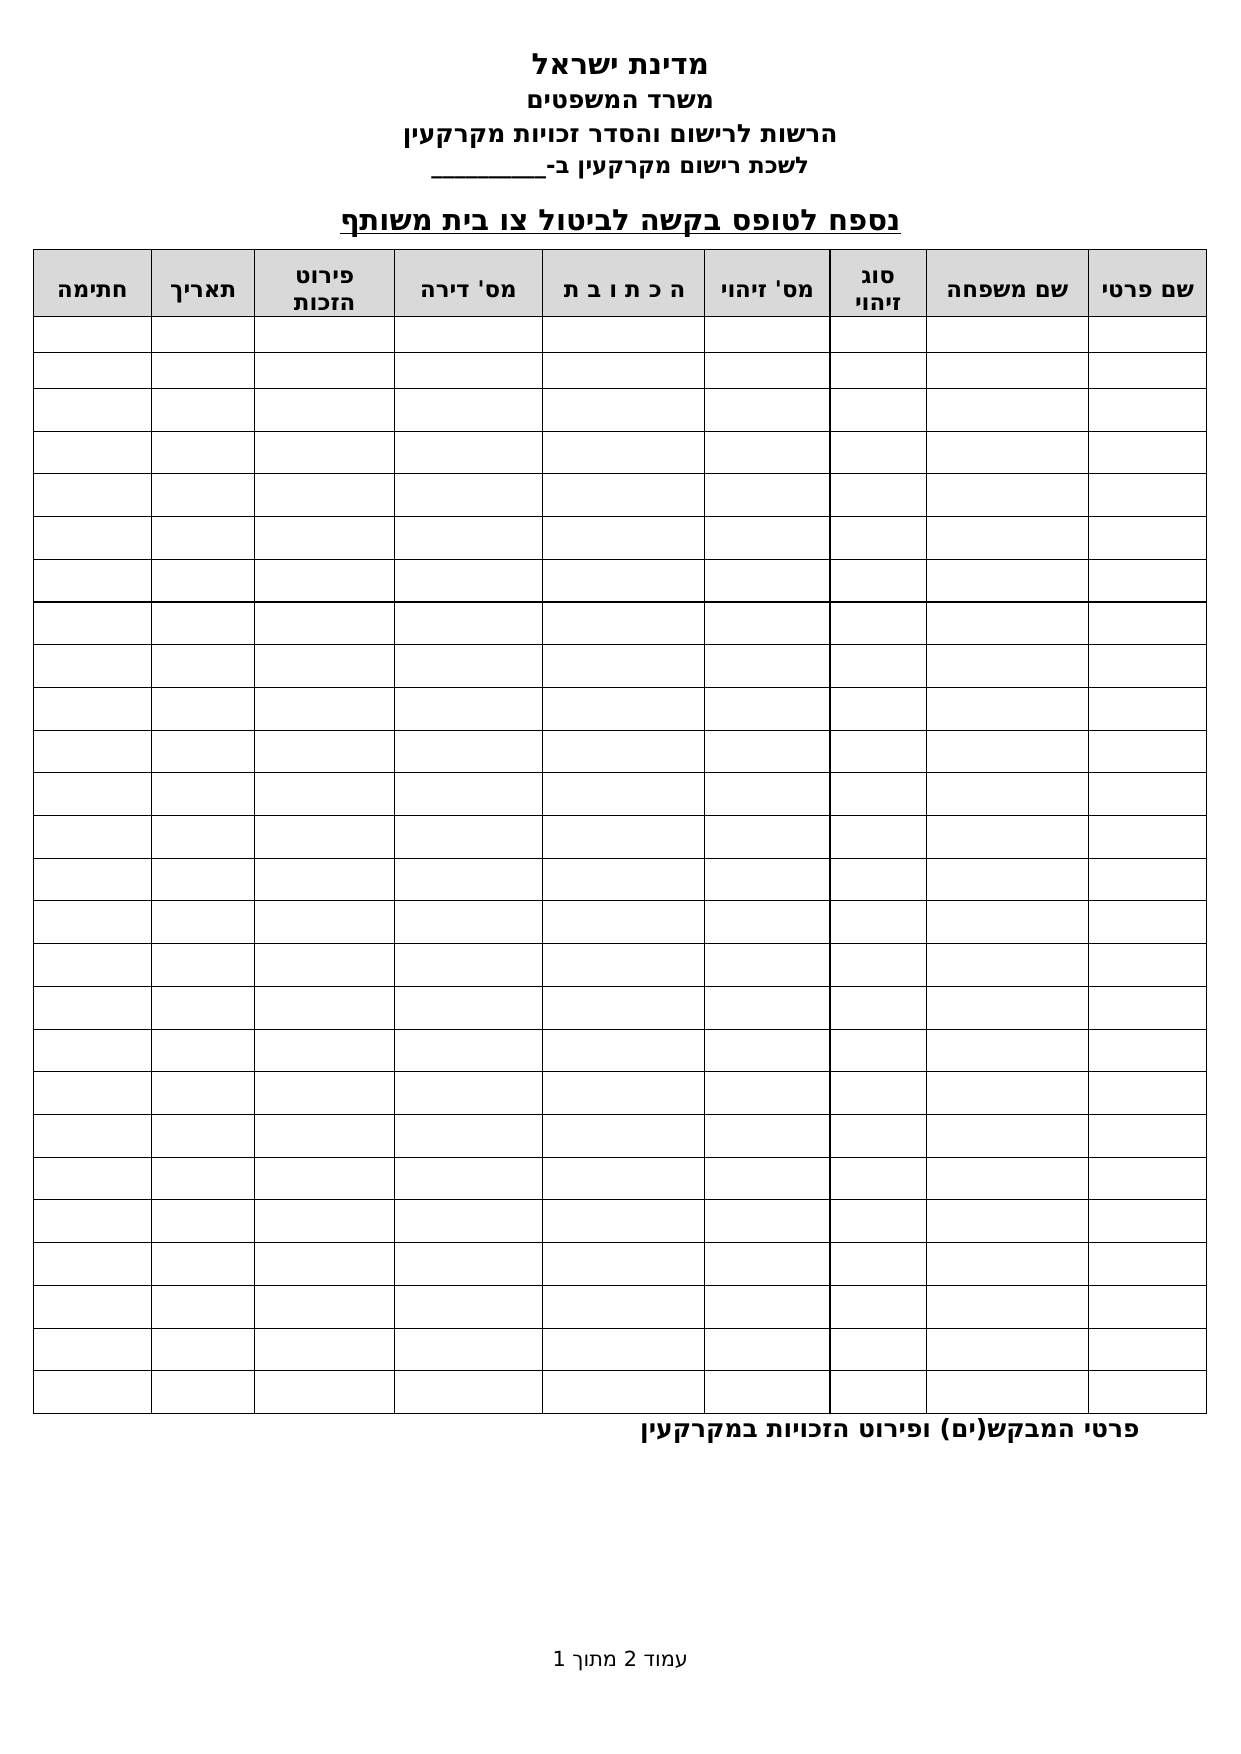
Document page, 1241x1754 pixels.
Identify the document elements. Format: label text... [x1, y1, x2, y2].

table_cell [255, 389, 394, 431]
table_cell [34, 1200, 151, 1242]
table_cell [34, 773, 151, 815]
table_cell [831, 1329, 926, 1370]
table_cell [927, 1158, 1088, 1199]
table_cell [927, 317, 1088, 352]
table_cell [255, 1115, 394, 1157]
table_cell [255, 944, 394, 986]
table_cell [255, 645, 394, 687]
table_cell [927, 859, 1088, 900]
table_cell [34, 859, 151, 900]
table_cell [34, 1072, 151, 1114]
table_cell [543, 603, 704, 644]
table_cell [34, 688, 151, 729]
table_cell [1089, 474, 1206, 516]
table_cell [152, 560, 254, 601]
table_cell [152, 517, 254, 559]
table_cell [705, 353, 829, 388]
table_cell [1089, 603, 1206, 644]
table_cell [705, 944, 829, 986]
table_cell [543, 474, 704, 516]
table_cell [543, 1200, 704, 1242]
table_cell [543, 432, 704, 473]
table_cell [152, 1030, 254, 1071]
table_cell [255, 432, 394, 473]
table_cell [34, 987, 151, 1028]
table_cell [152, 944, 254, 986]
table_cell [395, 773, 542, 815]
table_cell [543, 560, 704, 601]
table_cell [395, 816, 542, 858]
table_cell [831, 1115, 926, 1157]
table_cell [395, 353, 542, 388]
table_cell [543, 1329, 704, 1370]
table_cell [395, 1286, 542, 1327]
table_cell [1089, 987, 1206, 1028]
table_cell [705, 389, 829, 431]
table_cell [152, 987, 254, 1028]
table_cell [927, 1329, 1088, 1370]
table_cell [831, 1030, 926, 1071]
table_cell [34, 1329, 151, 1370]
table_cell [543, 731, 704, 772]
table_cell [34, 474, 151, 516]
table_cell [395, 517, 542, 559]
table_cell [152, 317, 254, 352]
table_cell [831, 603, 926, 644]
table_cell [152, 1158, 254, 1199]
table_cell [1089, 1371, 1206, 1413]
table_cell [705, 1286, 829, 1327]
table_cell [927, 517, 1088, 559]
table_cell [927, 474, 1088, 516]
table_cell [152, 731, 254, 772]
table_cell [705, 1243, 829, 1285]
table_cell [543, 987, 704, 1028]
table_cell [543, 353, 704, 388]
table_cell [927, 944, 1088, 986]
table_header מס' זיהוי [705, 250, 829, 316]
table_header מס' דירה [395, 250, 542, 316]
table_cell [705, 1371, 829, 1413]
table_cell [1089, 731, 1206, 772]
table_cell [1089, 389, 1206, 431]
table_cell [34, 1243, 151, 1285]
table_cell [543, 645, 704, 687]
table_cell [152, 1200, 254, 1242]
table_cell [255, 474, 394, 516]
table_cell [395, 645, 542, 687]
table_cell [705, 773, 829, 815]
table_cell [705, 317, 829, 352]
table_cell [34, 645, 151, 687]
table_cell [831, 432, 926, 473]
table_cell [927, 773, 1088, 815]
table_cell [34, 353, 151, 388]
table_cell [395, 1115, 542, 1157]
table_cell [543, 517, 704, 559]
table_cell [831, 389, 926, 431]
table_cell [1089, 645, 1206, 687]
table_cell [152, 645, 254, 687]
table_cell [152, 389, 254, 431]
table_cell [395, 560, 542, 601]
table_cell [34, 944, 151, 986]
table_cell [927, 1200, 1088, 1242]
table_header שם פרטי [1089, 250, 1206, 316]
table_cell [255, 816, 394, 858]
table_cell [395, 901, 542, 943]
table_cell [831, 517, 926, 559]
table_cell [927, 901, 1088, 943]
table_cell [543, 944, 704, 986]
table_cell [927, 987, 1088, 1028]
table_cell [34, 1286, 151, 1327]
table_cell [1089, 1243, 1206, 1285]
table_header חתימה [34, 250, 151, 316]
table_cell [1089, 1329, 1206, 1370]
table_cell [831, 773, 926, 815]
table_cell [34, 517, 151, 559]
table_cell [705, 517, 829, 559]
table_cell [543, 773, 704, 815]
table_cell [255, 560, 394, 601]
table_cell [543, 1158, 704, 1199]
table_cell [395, 731, 542, 772]
table_cell [927, 560, 1088, 601]
table_cell [395, 317, 542, 352]
table_cell [34, 389, 151, 431]
table_cell [34, 560, 151, 601]
table_cell [395, 944, 542, 986]
table_cell [927, 1030, 1088, 1071]
table_cell [1089, 317, 1206, 352]
table_cell [255, 901, 394, 943]
table_cell [152, 1329, 254, 1370]
table_cell [1089, 773, 1206, 815]
table_cell [255, 1072, 394, 1114]
table_cell [255, 773, 394, 815]
table_cell [255, 987, 394, 1028]
table_cell [927, 731, 1088, 772]
table_cell [831, 317, 926, 352]
table_cell [831, 816, 926, 858]
table_cell [255, 1200, 394, 1242]
table_cell [831, 645, 926, 687]
table_cell [543, 389, 704, 431]
table_cell [1089, 1030, 1206, 1071]
table_cell [705, 1072, 829, 1114]
table_cell [1089, 353, 1206, 388]
table_cell [927, 816, 1088, 858]
table_cell [705, 560, 829, 601]
table_cell [705, 1158, 829, 1199]
table_cell [152, 1072, 254, 1114]
table_cell [255, 1371, 394, 1413]
table_cell [255, 353, 394, 388]
table_cell [543, 317, 704, 352]
table_cell [152, 1286, 254, 1327]
table_cell [831, 731, 926, 772]
table_cell [395, 1371, 542, 1413]
table_cell [395, 859, 542, 900]
table_cell [705, 1329, 829, 1370]
table_cell [831, 859, 926, 900]
table_cell [831, 353, 926, 388]
table_cell [831, 1072, 926, 1114]
table_cell [1089, 944, 1206, 986]
table_cell [152, 859, 254, 900]
table_cell [831, 688, 926, 729]
subtitle נספח לטופס בקשה לביטול צו בית משותף [100, 204, 1140, 238]
table_cell [255, 1158, 394, 1199]
table_cell [1089, 1115, 1206, 1157]
table_cell [1089, 688, 1206, 729]
table_cell [152, 603, 254, 644]
table_cell [255, 603, 394, 644]
table_cell [927, 1115, 1088, 1157]
table_cell [927, 1286, 1088, 1327]
text פרטי המבקש(ים) ופירוט הזכויות במקרקעין [100, 1414, 1140, 1443]
table_cell [395, 1200, 542, 1242]
table_cell [1089, 432, 1206, 473]
table_cell [705, 901, 829, 943]
table_cell [152, 816, 254, 858]
table_cell [705, 816, 829, 858]
table_cell [1089, 1158, 1206, 1199]
table_cell [152, 1115, 254, 1157]
table_cell [255, 859, 394, 900]
table_cell [543, 1072, 704, 1114]
table_cell [255, 688, 394, 729]
table_header שם משפחה [927, 250, 1088, 316]
table_cell [395, 1329, 542, 1370]
table_cell [705, 603, 829, 644]
table_cell [1089, 560, 1206, 601]
table_cell [927, 1072, 1088, 1114]
table_cell [831, 1158, 926, 1199]
table_cell [927, 603, 1088, 644]
table_cell [831, 1243, 926, 1285]
table_cell [395, 1158, 542, 1199]
table_cell [255, 317, 394, 352]
table_cell [927, 645, 1088, 687]
table_cell [543, 901, 704, 943]
table_cell [152, 1243, 254, 1285]
table_cell [927, 688, 1088, 729]
table_cell [255, 1030, 394, 1071]
table_cell [705, 432, 829, 473]
table_cell [255, 1286, 394, 1327]
table_cell [152, 773, 254, 815]
table_cell [1089, 1072, 1206, 1114]
table_cell [1089, 1200, 1206, 1242]
table_cell [34, 603, 151, 644]
table_cell [395, 432, 542, 473]
table_cell [395, 389, 542, 431]
table_cell [705, 688, 829, 729]
table_cell [152, 688, 254, 729]
table_cell [395, 474, 542, 516]
table_cell [255, 1243, 394, 1285]
table_cell [831, 987, 926, 1028]
table_cell [543, 1286, 704, 1327]
table_cell [34, 1030, 151, 1071]
table_cell [152, 474, 254, 516]
table_cell [1089, 901, 1206, 943]
table_cell [1089, 859, 1206, 900]
table_header ה כ ת ו ב ת [543, 250, 704, 316]
table_cell [543, 688, 704, 729]
table_cell [543, 1030, 704, 1071]
table_cell [705, 1200, 829, 1242]
table_cell [34, 1371, 151, 1413]
table_cell [831, 1371, 926, 1413]
table_cell [705, 474, 829, 516]
table_cell [152, 432, 254, 473]
table_cell [927, 432, 1088, 473]
table_cell [831, 944, 926, 986]
table_cell [152, 1371, 254, 1413]
table_cell [395, 1030, 542, 1071]
table_cell [927, 1243, 1088, 1285]
table_cell [831, 560, 926, 601]
table_cell [255, 1329, 394, 1370]
table_cell [395, 1243, 542, 1285]
table_cell [831, 901, 926, 943]
table_cell [34, 317, 151, 352]
table_cell [395, 1072, 542, 1114]
table_cell [395, 688, 542, 729]
table_cell [34, 432, 151, 473]
table_cell [34, 816, 151, 858]
table_header פירוט הזכות [255, 250, 394, 316]
table_cell [705, 859, 829, 900]
table_cell [927, 353, 1088, 388]
table_cell [705, 987, 829, 1028]
table_cell [927, 389, 1088, 431]
table_cell [705, 731, 829, 772]
table_cell [1089, 816, 1206, 858]
table_cell [831, 1286, 926, 1327]
table_cell [1089, 1286, 1206, 1327]
table_cell [543, 1371, 704, 1413]
table_cell [255, 731, 394, 772]
table_header תאריך [152, 250, 254, 316]
table_cell [152, 901, 254, 943]
table_cell [543, 816, 704, 858]
table_cell [705, 645, 829, 687]
table_cell [34, 901, 151, 943]
table_cell [705, 1115, 829, 1157]
table_cell [34, 731, 151, 772]
table_cell [255, 517, 394, 559]
table_cell [395, 987, 542, 1028]
table_cell [705, 1030, 829, 1071]
table_cell [543, 1243, 704, 1285]
table_cell [395, 603, 542, 644]
table_cell [831, 474, 926, 516]
table_cell [1089, 517, 1206, 559]
table_cell [152, 353, 254, 388]
table_cell [831, 1200, 926, 1242]
table_cell [34, 1115, 151, 1157]
table_cell [543, 859, 704, 900]
table_cell [34, 1158, 151, 1199]
table_header סוג זיהוי [831, 250, 926, 316]
table_cell [543, 1115, 704, 1157]
table_cell [927, 1371, 1088, 1413]
